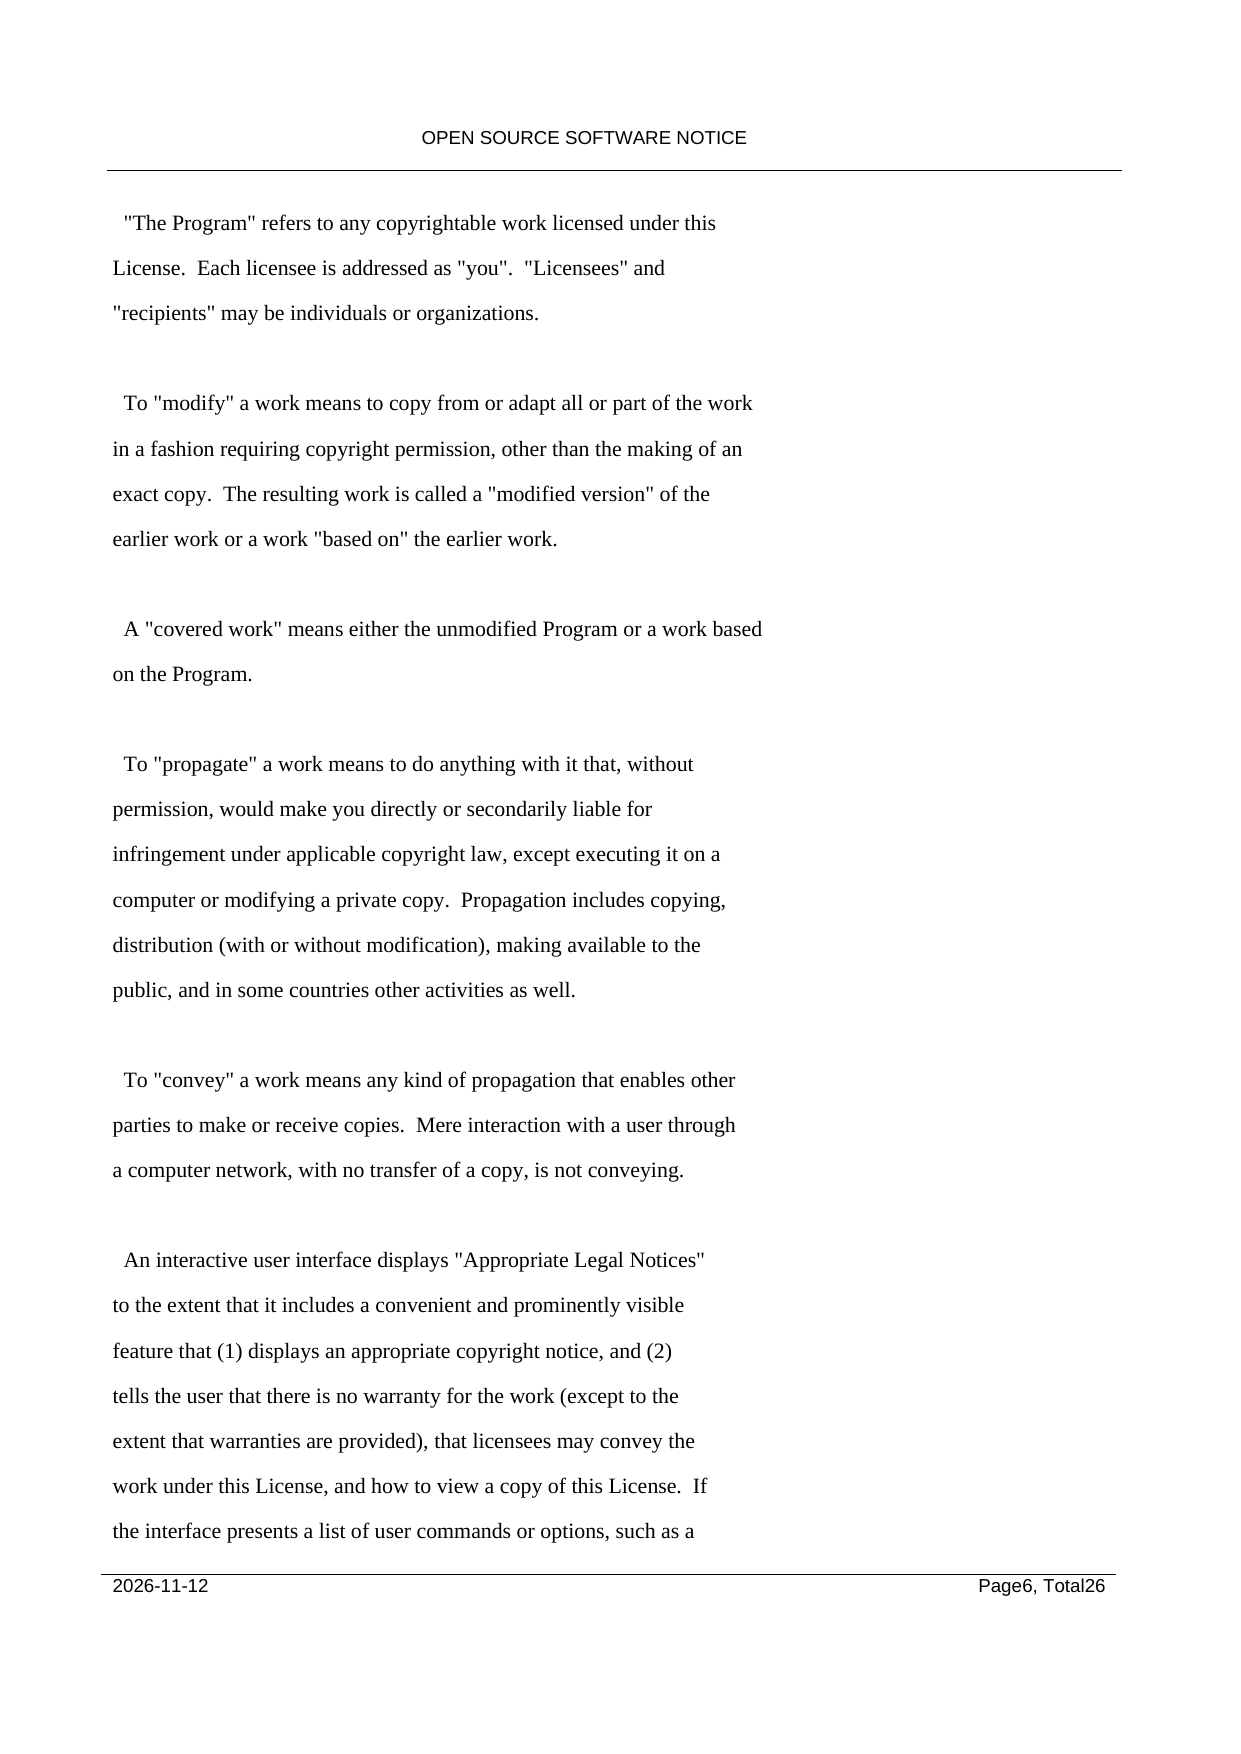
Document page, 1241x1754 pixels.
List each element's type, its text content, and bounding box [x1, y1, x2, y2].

text "recipients" may be individuals or organizations. [112, 297, 1128, 329]
text "The Program" refers to any copyrightable work licensed under this [112, 206, 1128, 239]
text An interactive user interface displays "Appropriate Legal Notices" [112, 1244, 1128, 1276]
text to the extent that it includes a convenient and prominently visible [112, 1289, 1128, 1321]
text computer or modifying a private copy. Propagation includes copying, [112, 883, 1128, 915]
text in a fashion requiring copyright permission, other than the making of an [112, 432, 1128, 464]
text distribution (with or without modification), making available to the [112, 928, 1128, 961]
text permission, would make you directly or secondarily liable for [112, 793, 1128, 825]
text parties to make or receive copies. Mere interaction with a user through [112, 1108, 1128, 1141]
text the interface presents a list of user commands or options, such as a [112, 1514, 1128, 1547]
text A "covered work" means either the unmodified Program or a work based [112, 612, 1128, 645]
text earlier work or a work "based on" the earlier work. [112, 522, 1128, 554]
text To "modify" a work means to copy from or adapt all or part of the work [112, 387, 1128, 419]
text tells the user that there is no warranty for the work (except to the [112, 1379, 1128, 1412]
text To "convey" a work means any kind of propagation that enables other [112, 1063, 1128, 1096]
text feature that (1) displays an appropriate copyright notice, and (2) [112, 1334, 1128, 1366]
text extent that warranties are provided), that licensees may convey the [112, 1424, 1128, 1457]
text a computer network, with no transfer of a copy, is not conveying. [112, 1153, 1128, 1186]
text work under this License, and how to view a copy of this License. If [112, 1469, 1128, 1502]
text public, and in some countries other activities as well. [112, 973, 1128, 1006]
text on the Program. [112, 657, 1128, 690]
text License. Each licensee is addressed as "you". "Licensees" and [112, 251, 1128, 284]
text To "propagate" a work means to do anything with it that, without [112, 748, 1128, 780]
text exact copy. The resulting work is called a "modified version" of the [112, 477, 1128, 509]
text infringement under applicable copyright law, except executing it on a [112, 838, 1128, 870]
